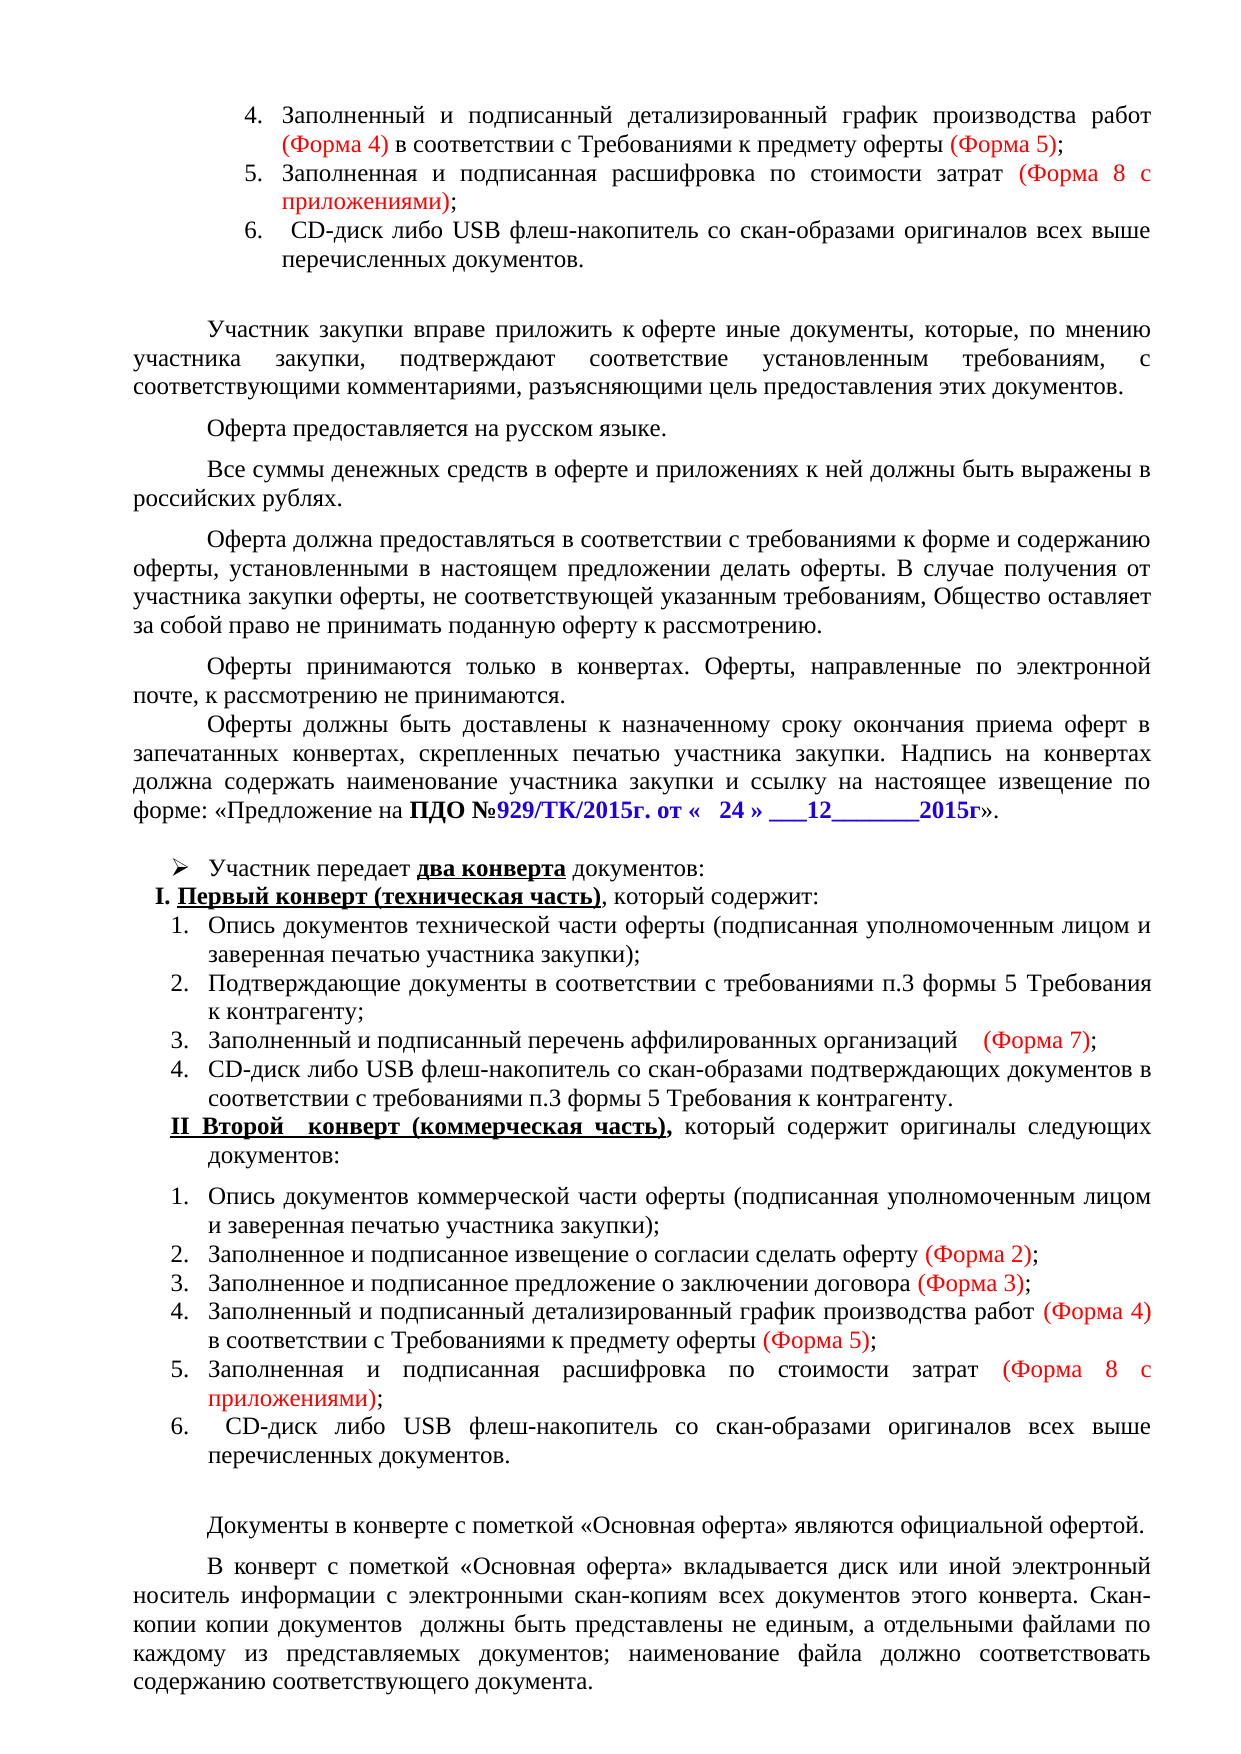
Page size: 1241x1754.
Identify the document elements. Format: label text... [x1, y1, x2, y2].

list Заполненный и подписанный перечень аффилированных организаций (Форма 7); [170, 1025, 1152, 1054]
text Оферта должна предоставляться в соответствии с требованиями к форме и содержанию оферты, установленными в настоящем предложении делать оферты. В случае получения от участника закупки оферты, не соответствующей указанным требованиям, Общество оставляет за собой право не принимать поданную оферту к рассмотрению. [133, 524, 1152, 639]
list Заполненная и подписанная расшифровка по стоимости затрат (Форма 8 с приложениями); [244, 158, 1152, 215]
list Опись документов технической части оферты (подписанная уполномоченным лицом и заверенная печатью участника закупки); [170, 910, 1152, 968]
text Участник закупки вправе приложить к оферте иные документы, которые, по мнению участника закупки, подтверждают соответствие установленным требованиям, с соответствующими комментариями, разъясняющими цель предоставления этих документов. [133, 314, 1152, 400]
list Заполненный и подписанный детализированный график производства работ (Форма 4) в соответствии с Требованиями к предмету оферты (Форма 5); [170, 1296, 1152, 1354]
list Заполненное и подписанное предложение о заключении договора (Форма 3); [170, 1268, 1152, 1296]
text Оферты должны быть доставлены к назначенному сроку окончания приема оферт в запечатанных конвертах, скрепленных печатью участника закупки. Надпись на конвертах должна содержать наименование участника закупки и ссылку на настоящее извещение по форме: «Предложение на ПДО №929/ТК/2015г. от « 24 » ___12_______2015г». [133, 709, 1152, 824]
list CD-диск либо USB флеш-накопитель со скан-образами оригиналов всех выше перечисленных документов. [244, 215, 1152, 273]
text Оферта предоставляется на русском языке. [133, 413, 1152, 441]
text Документы в конверте с пометкой «Основная оферта» являются официальной офертой. [133, 1510, 1152, 1539]
list Подтверждающие документы в соответствии с требованиями п.3 формы 5 Требования к контрагенту; [170, 968, 1152, 1025]
text Все суммы денежных средств в оферте и приложениях к ней должны быть выражены в российских рублях. [133, 454, 1152, 511]
list Заполненная и подписанная расшифровка по стоимости затрат (Форма 8 с приложениями); [170, 1354, 1152, 1411]
list Первый конверт (техническая часть), который содержит: [170, 881, 1152, 910]
text Оферты принимаются только в конвертах. Оферты, направленные по электронной почте, к рассмотрению не принимаются. [133, 651, 1152, 709]
list Участник передает два конверта документов: [170, 853, 1152, 881]
list CD-диск либо USB флеш-накопитель со скан-образами оригиналов всех выше перечисленных документов. [170, 1411, 1152, 1469]
text В конверт с пометкой «Основная оферта» вкладывается диск или иной электронный носитель информации с электронными скан-копиям всех документов этого конверта. Скан-копии копии документов должны быть представлены не единым, а отдельными файлами по каждому из представляемых документов; наименование файла должно соответствовать содержанию соответствующего документа. [133, 1551, 1152, 1695]
list Опись документов коммерческой части оферты (подписанная уполномоченным лицом и заверенная печатью участника закупки); [170, 1181, 1152, 1239]
list Заполненное и подписанное извещение о согласии сделать оферту (Форма 2); [170, 1239, 1152, 1268]
list CD-диск либо USB флеш-накопитель со скан-образами подтверждающих документов в соответствии с требованиями п.3 формы 5 Требования к контрагенту. [170, 1054, 1152, 1111]
list Заполненный и подписанный детализированный график производства работ (Форма 4) в соответствии с Требованиями к предмету оферты (Форма 5); [244, 100, 1152, 158]
text II Второй конверт (коммерческая часть), который содержит оригиналы следующих документов: [170, 1111, 1152, 1169]
